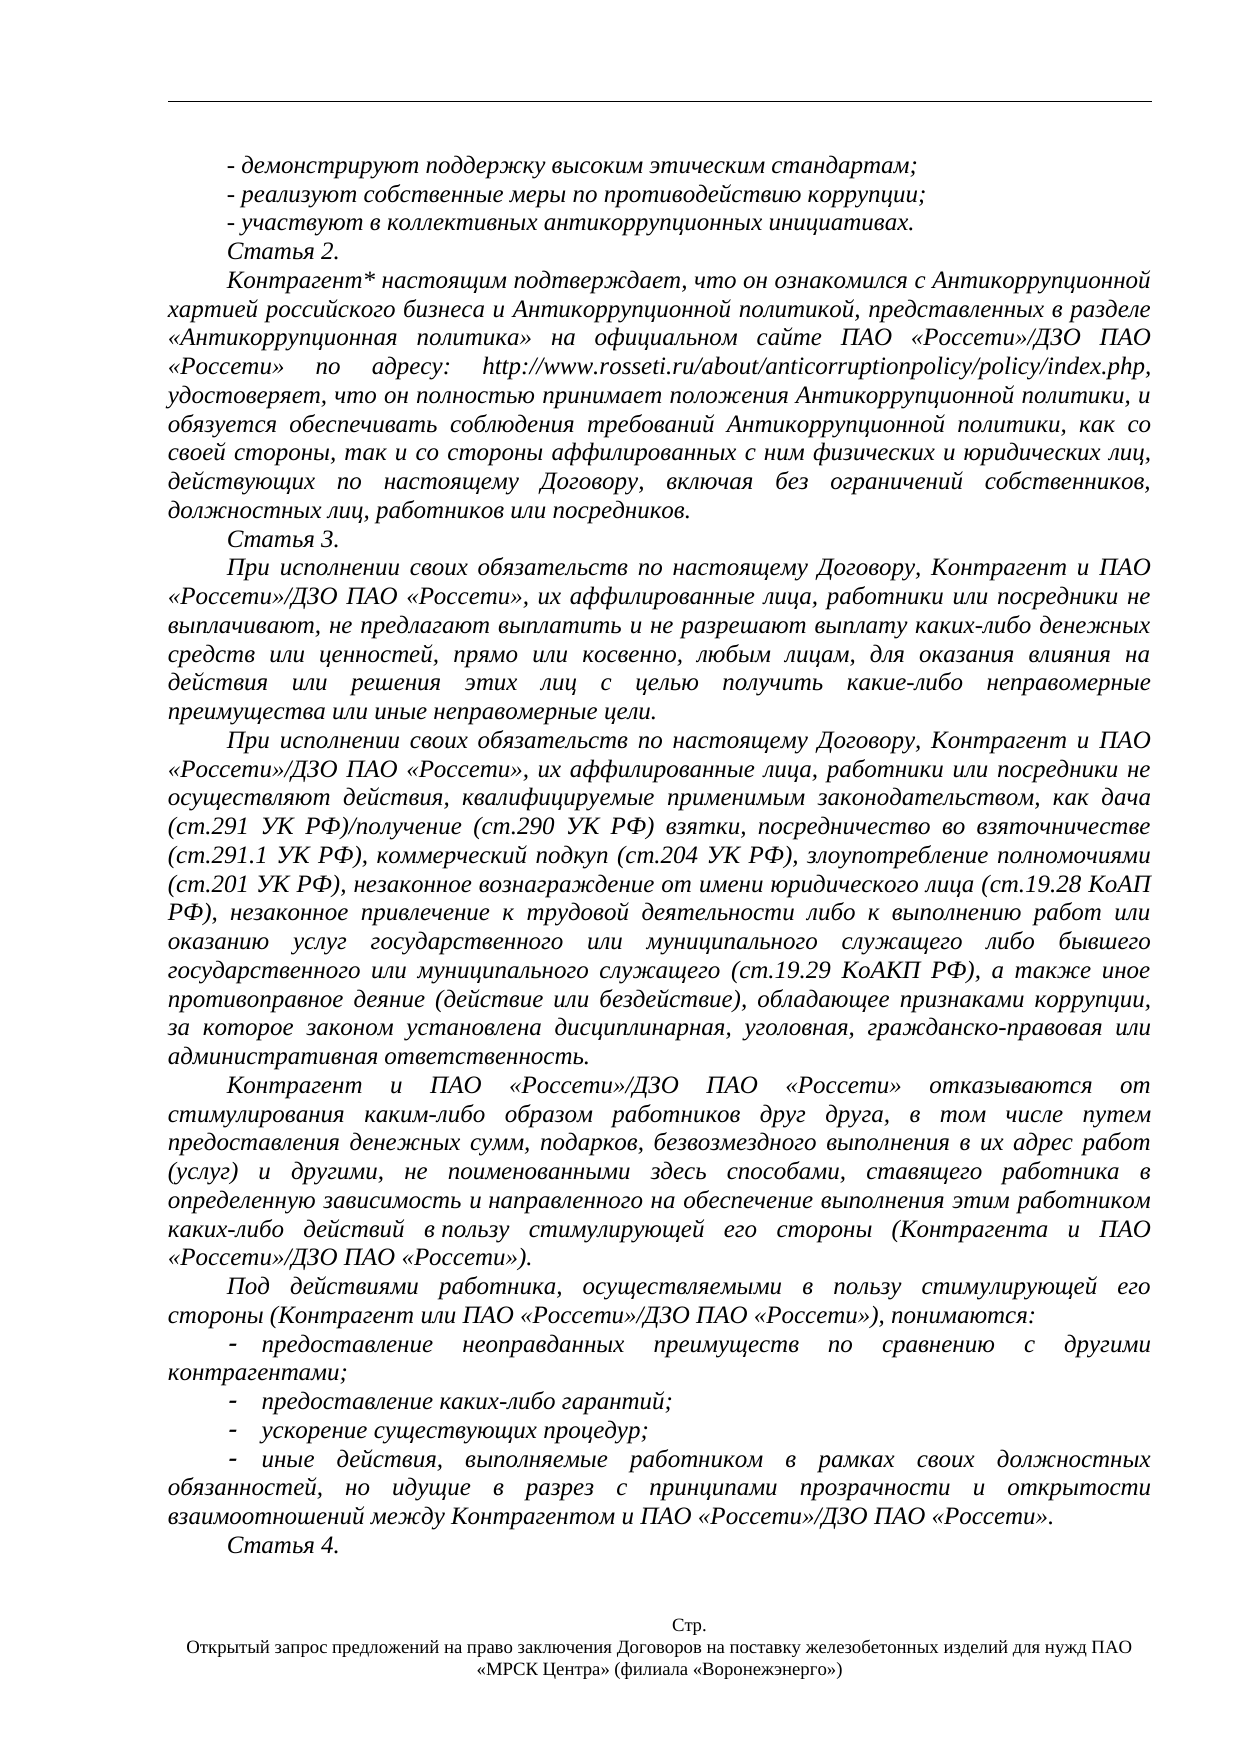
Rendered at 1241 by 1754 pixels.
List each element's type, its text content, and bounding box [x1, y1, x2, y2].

text - демонстрируют поддержку высоким этическим стандартам; [168, 150, 1152, 179]
text - реализуют собственные меры по противодействию коррупции; [168, 179, 1152, 207]
text Под действиями работника, осуществляемыми в пользу стимулирующей его стороны (Контрагент или ПАО «Россети»/ДЗО ПАО «Россети»), понимаются: [168, 1271, 1152, 1329]
text Статья 3. [168, 524, 1152, 552]
text При исполнении своих обязательств по настоящему Договору, Контрагент и ПАО «Россети»/ДЗО ПАО «Россети», их аффилированные лица, работники или посредники не осуществляют действия, квалифицируемые применимым законодательством, как дача (ст.291 УК РФ)/получение (ст.290 УК РФ) взятки, посредничество во взяточничестве (ст.291.1 УК РФ), коммерческий подкуп (ст.204 УК РФ), злоупотребление полномочиями (ст.201 УК РФ), незаконное вознаграждение от имени юридического лица (ст.19.28 КоАП РФ), незаконное привлечение к трудовой деятельности либо к выполнению работ или оказанию услуг государственного или муниципального служащего либо бывшего государственного или муниципального служащего (ст.19.29 КоАКП РФ), а также иное противоправное деяние (действие или бездействие), обладающее признаками коррупции, за которое законом установлена дисциплинарная, уголовная, гражданско-правовая или административная ответственность. [168, 725, 1152, 1070]
text Контрагент и ПАО «Россети»/ДЗО ПАО «Россети» отказываются от стимулирования каким-либо образом работников друг друга, в том числе путем предоставления денежных сумм, подарков, безвозмездного выполнения в их адрес работ (услуг) и другими, не поименованными здесь способами, ставящего работника в определенную зависимость и направленного на обеспечение выполнения этим работником каких-либо действий в пользу стимулирующей его стороны (Контрагента и ПАО «Россети»/ДЗО ПАО «Россети»). [168, 1070, 1152, 1271]
text - участвуют в коллективных антикоррупционных инициативах. [168, 207, 1152, 236]
text Статья 4. [168, 1530, 1152, 1559]
list предоставление каких-либо гарантий; [168, 1386, 1152, 1415]
text Контрагент* настоящим подтверждает, что он ознакомился с Антикоррупционной хартией российского бизнеса и Антикоррупционной политикой, представленных в разделе «Антикоррупционная политика» на официальном сайте ПАО «Россети»/ДЗО ПАО «Россети» по адресу: http://www.rosseti.ru/about/anticorruptionpolicy/policy/index.php, удостоверяет, что он полностью принимает положения Антикоррупционной политики, и обязуется обеспечивать соблюдения требований Антикоррупционной политики, как со своей стороны, так и со стороны аффилированных с ним физических и юридических лиц, действующих по настоящему Договору, включая без ограничений собственников, должностных лиц, работников или посредников. [168, 265, 1152, 524]
text При исполнении своих обязательств по настоящему Договору, Контрагент и ПАО «Россети»/ДЗО ПАО «Россети», их аффилированные лица, работники или посредники не выплачивают, не предлагают выплатить и не разрешают выплату каких-либо денежных средств или ценностей, прямо или косвенно, любым лицам, для оказания влияния на действия или решения этих лиц с целью получить какие-либо неправомерные преимущества или иные неправомерные цели. [168, 552, 1152, 725]
list ускорение существующих процедур; [168, 1415, 1152, 1444]
list иные действия, выполняемые работником в рамках своих должностных обязанностей, но идущие в разрез с принципами прозрачности и открытости взаимоотношений между Контрагентом и ПАО «Россети»/ДЗО ПАО «Россети». [168, 1444, 1152, 1530]
text Статья 2. [168, 236, 1152, 265]
list предоставление неоправданных преимуществ по сравнению с другими контрагентами; [168, 1329, 1152, 1386]
